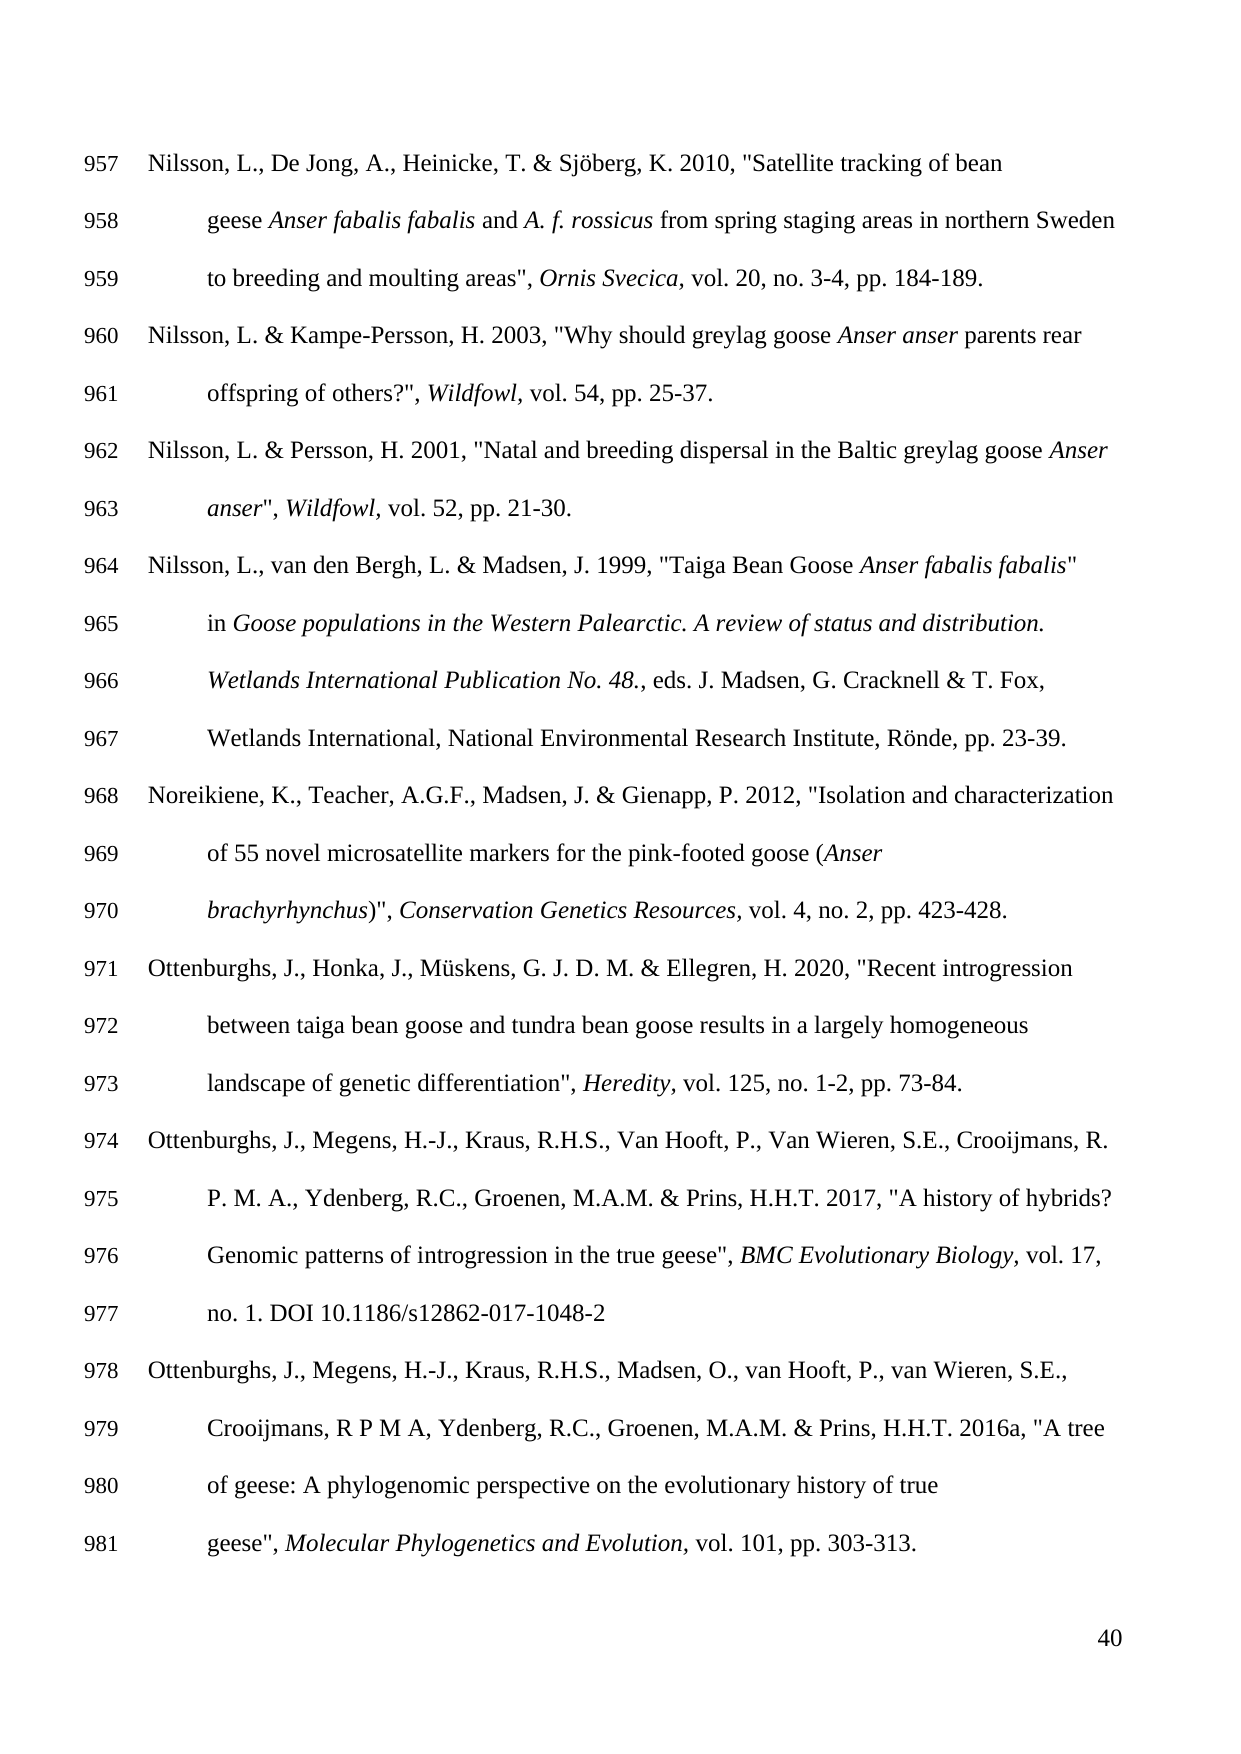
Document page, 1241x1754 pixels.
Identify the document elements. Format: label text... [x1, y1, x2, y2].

text Ottenburghs, J., Megens, H.-J., Kraus, R.H.S., Van Hooft, P., Van Wieren, S.E., Crooijmans, R. P. M. A., Ydenberg, R.C., Groenen, M.A.M. & Prins, H.H.T. 2017, "A history of hybrids? Genomic patterns of introgression in the true geese", BMC Evolutionary Biology, vol. 17, no. 1. DOI 10.1186/s12862-017-1048-2 [148, 1125, 1122, 1326]
text Nilsson, L., De Jong, A., Heinicke, T. & Sjöberg, K. 2010, "Satellite tracking of bean geese Anser fabalis fabalis and A. f. rossicus from spring staging areas in northern Sweden to breeding and moulting areas", Ornis Svecica, vol. 20, no. 3-4, pp. 184-189. [148, 148, 1122, 291]
text Noreikiene, K., Teacher, A.G.F., Madsen, J. & Gienapp, P. 2012, "Isolation and characterization of 55 novel microsatellite markers for the pink-footed goose (Anser brachyrhynchus)", Conservation Genetics Resources, vol. 4, no. 2, pp. 423-428. [148, 780, 1122, 924]
text Nilsson, L. & Persson, H. 2001, "Natal and breeding dispersal in the Baltic greylag goose Anser anser", Wildfowl, vol. 52, pp. 21-30. [148, 435, 1122, 521]
text Nilsson, L. & Kampe-Persson, H. 2003, "Why should greylag goose Anser anser parents rear offspring of others?", Wildfowl, vol. 54, pp. 25-37. [148, 320, 1122, 406]
text Nilsson, L., van den Bergh, L. & Madsen, J. 1999, "Taiga Bean Goose Anser fabalis fabalis" in Goose populations in the Western Palearctic. A review of status and distribution. Wetlands International Publication No. 48., eds. J. Madsen, G. Cracknell & T. Fox, Wetlands International, National Environmental Research Institute, Rönde, pp. 23-39. [148, 550, 1122, 751]
text Ottenburghs, J., Megens, H.-J., Kraus, R.H.S., Madsen, O., van Hooft, P., van Wieren, S.E., Crooijmans, R P M A, Ydenberg, R.C., Groenen, M.A.M. & Prins, H.H.T. 2016a, "A tree of geese: A phylogenomic perspective on the evolutionary history of true geese", Molecular Phylogenetics and Evolution, vol. 101, pp. 303-313. [148, 1355, 1122, 1556]
text Ottenburghs, J., Honka, J., Müskens, G. J. D. M. & Ellegren, H. 2020, "Recent introgression between taiga bean goose and tundra bean goose results in a largely homogeneous landscape of genetic differentiation", Heredity, vol. 125, no. 1-2, pp. 73-84. [148, 953, 1122, 1096]
